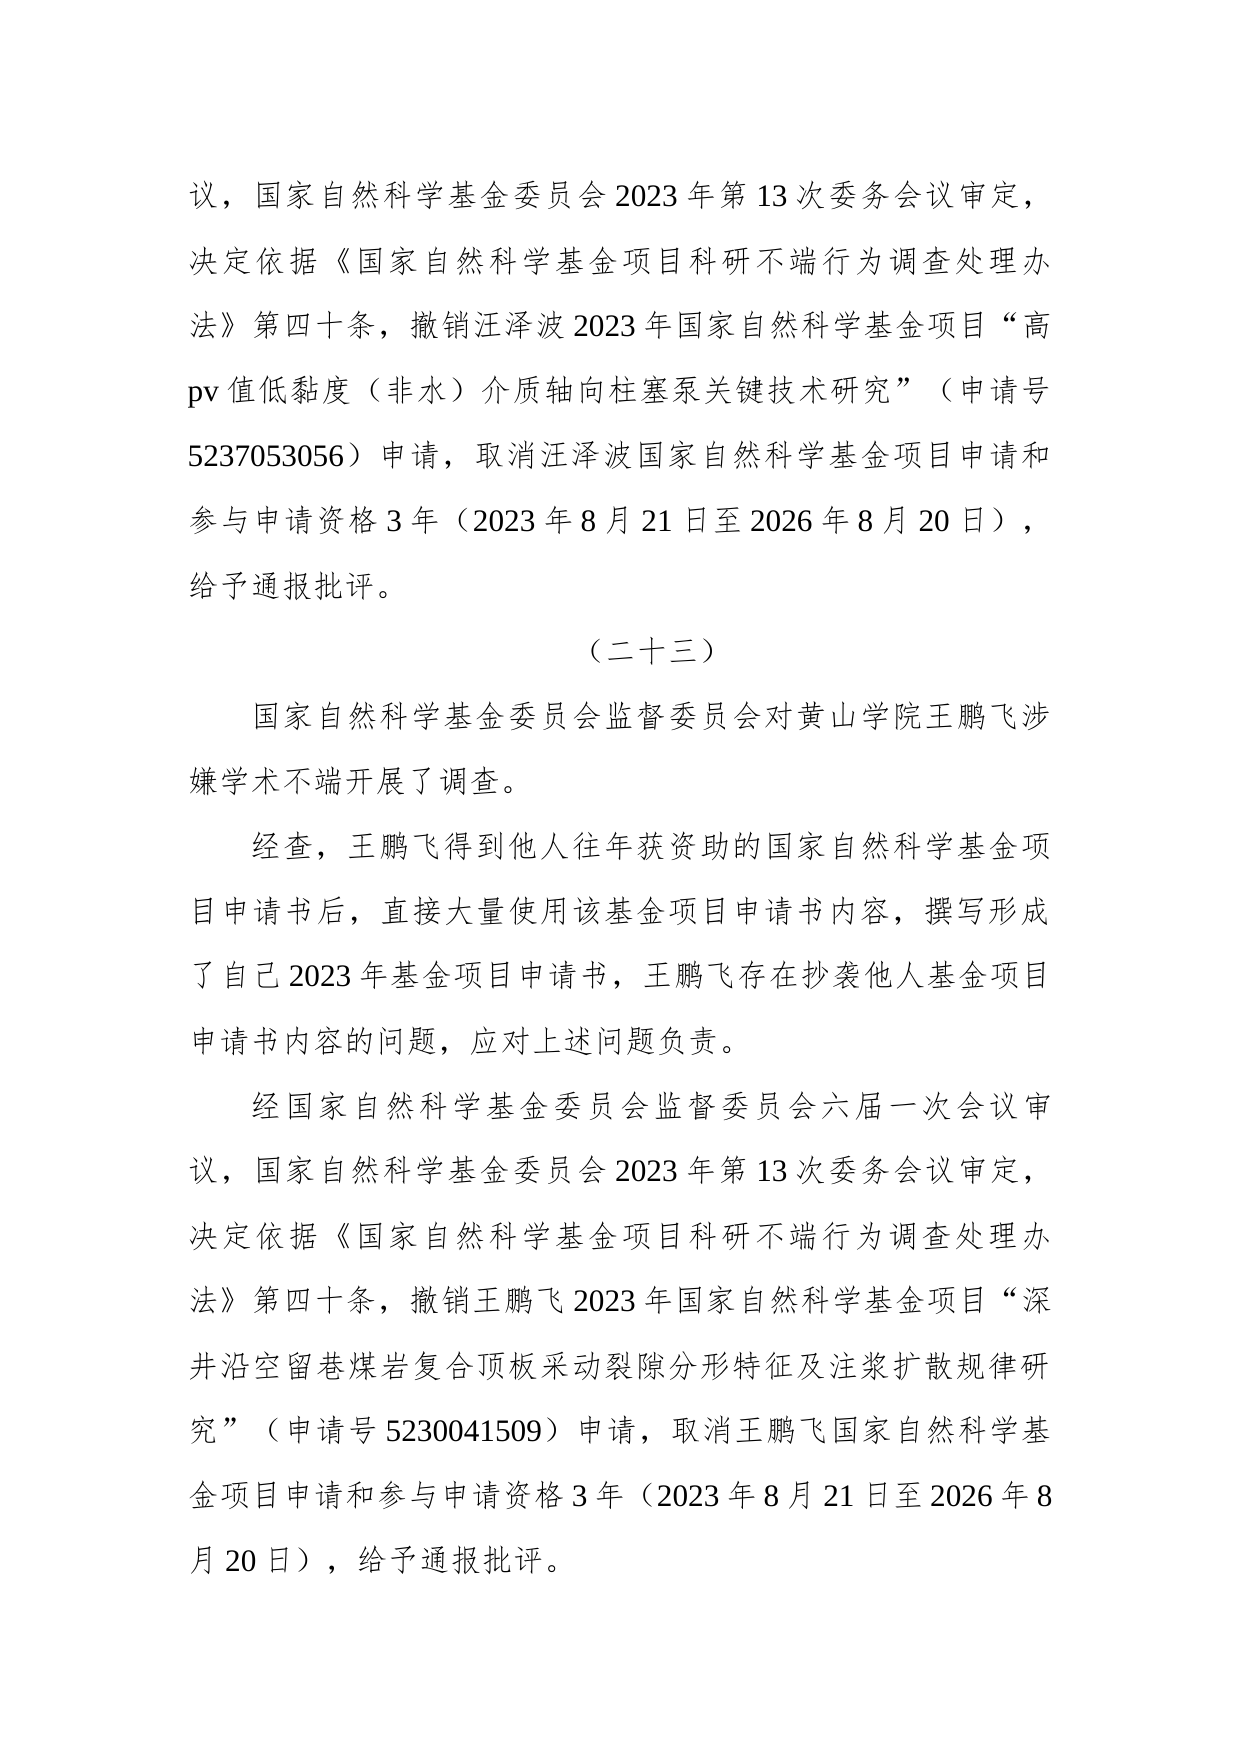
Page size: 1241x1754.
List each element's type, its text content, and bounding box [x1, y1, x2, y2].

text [187, 162, 1053, 617]
text 经查，王鹏飞得到他人往年获资助的国家自然科学基金项目申请书后，直接大量使用该基金项目申请书内容，撰写形成了自己2023年基金项目申请书，王鹏飞存在抄袭他人基金项目申请书内容的问题，应对上述问题负责。 [187, 812, 1053, 1072]
text 经国家自然科学基金委员会监督委员会六届一次会议审议，国家自然科学基金委员会2023年第13次委务会议审定，决定依据《国家自然科学基金项目科研不端行为调查处理办法》第四十条，撤销王鹏飞2023年国家自然科学基金项目“深井沿空留巷煤岩复合顶板采动裂隙分形特征及注浆扩散规律研究”（申请号5230041509）申请，取消王鹏飞国家自然科学基金项目申请和参与申请资格3年（2023年8月21日至2026年8月20日），给予通报批评。 [187, 1072, 1053, 1592]
text （二十三） [187, 617, 1053, 682]
text 国家自然科学基金委员会监督委员会对黄山学院王鹏飞涉嫌学术不端开展了调查。 [187, 682, 1053, 812]
